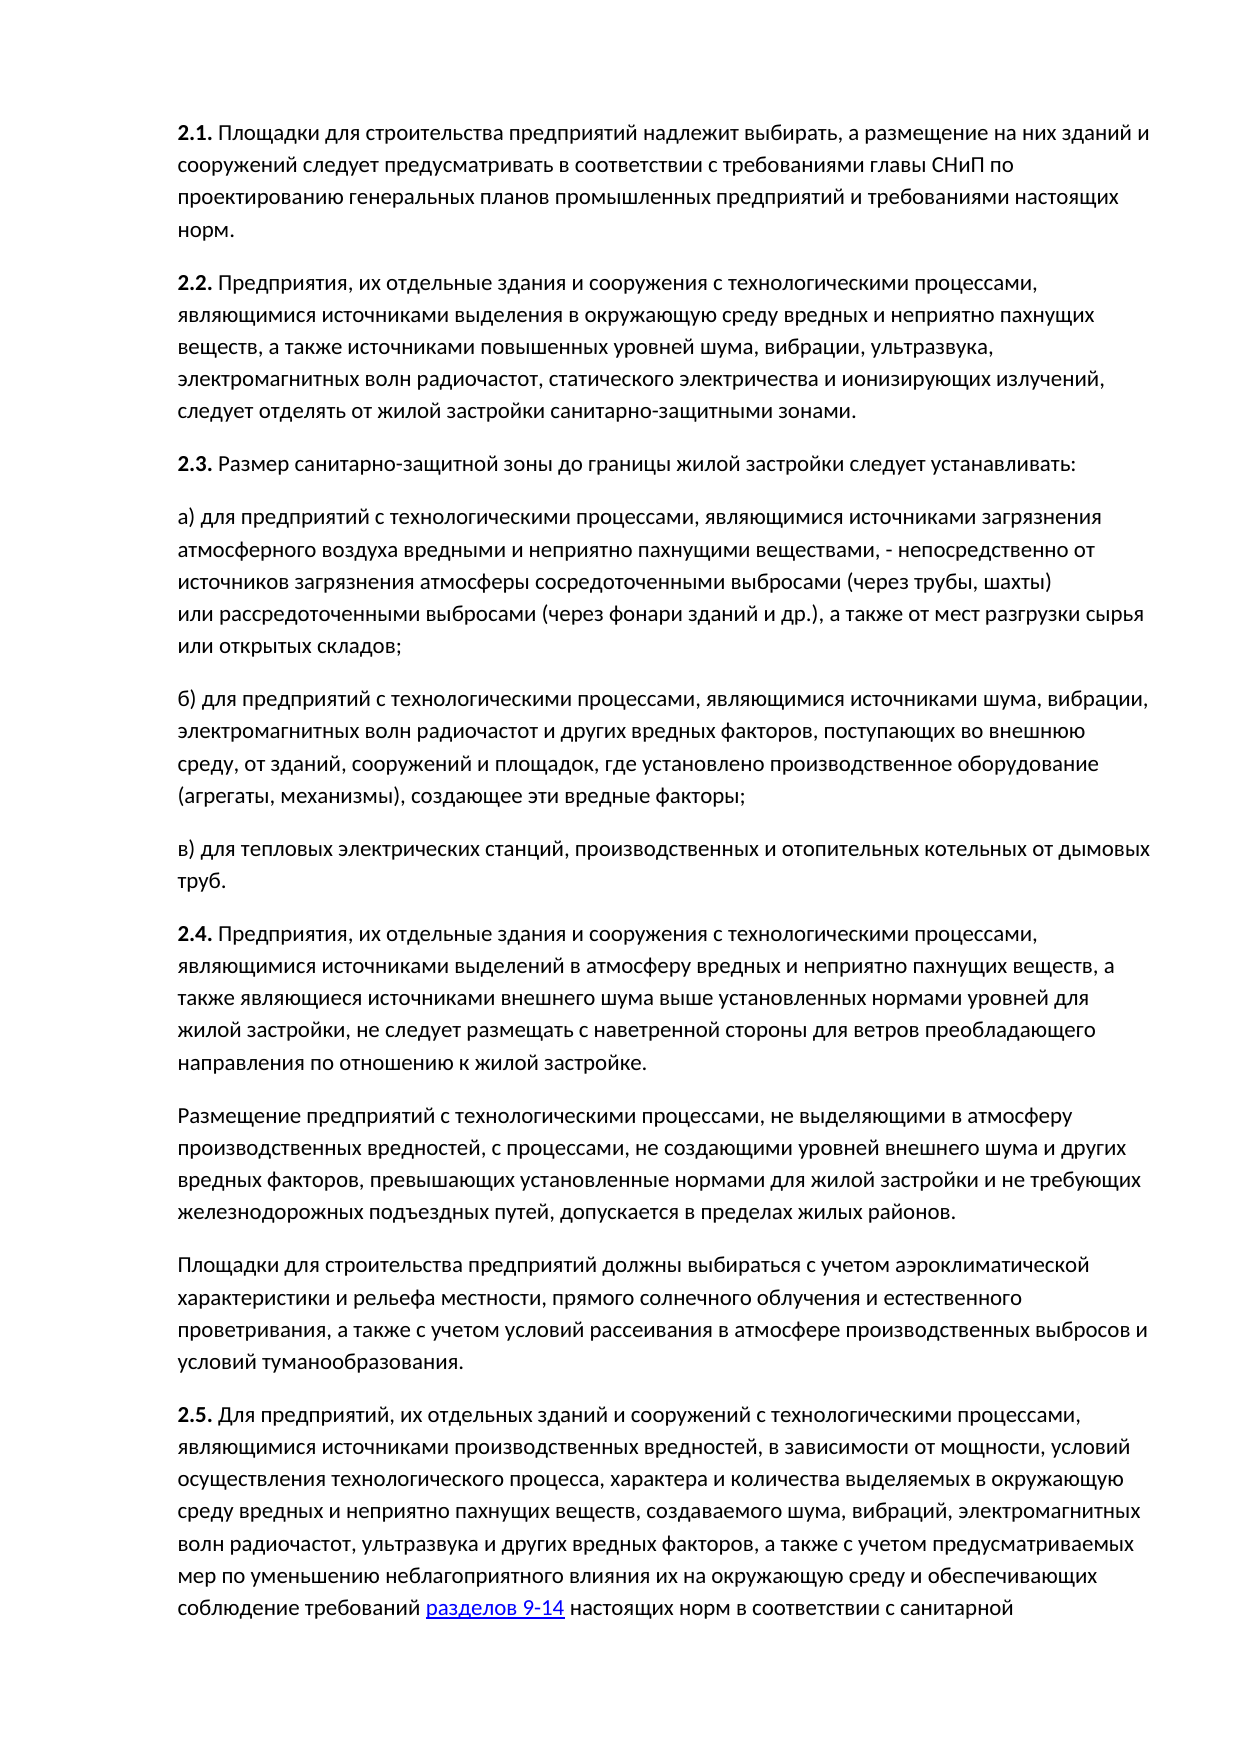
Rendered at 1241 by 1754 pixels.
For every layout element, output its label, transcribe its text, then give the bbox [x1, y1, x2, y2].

text 2.4. Предприятия, их отдельные здания и сооружения с технологическими процессами, являющимися источниками выделений в атмосферу вредных и неприятно пахнущих веществ, а также являющиеся источниками внешнего шума выше установленных нормами уровней для жилой застройки, не следует размещать с наветренной стороны для ветров преобладающего направления по отношению к жилой застройке. [177, 919, 1152, 1076]
text в) для тепловых электрических станций, производственных и отопительных котельных от дымовых труб. [177, 834, 1152, 894]
text Площадки для строительства предприятий должны выбираться с учетом аэроклиматической характеристики и рельефа местности, прямого солнечного облучения и естественного проветривания, а также с учетом условий рассеивания в атмосфере производственных выбросов и условий туманообразования. [177, 1250, 1152, 1375]
text 2.1. Площадки для строительства предприятий надлежит выбирать, а размещение на них зданий и сооружений следует предусматривать в соответствии с требованиями главы СНиП по проектированию генеральных планов промышленных предприятий и требованиями настоящих норм. [177, 118, 1152, 243]
text 2.3. Размер санитарно-защитной зоны до границы жилой застройки следует устанавливать: [177, 449, 1152, 477]
text а) для предприятий с технологическими процессами, являющимися источниками загрязнения атмосферного воздуха вредными и неприятно пахнущими веществами, - непосредственно от источников загрязнения атмосферы сосредоточенными выбросами (через трубы, шахты) или рассредоточенными выбросами (через фонари зданий и др.), а также от мест разгрузки сырья или открытых складов; [177, 502, 1152, 659]
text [177, 1400, 1152, 1621]
text б) для предприятий с технологическими процессами, являющимися источниками шума, вибрации, электромагнитных волн радиочастот и других вредных факторов, поступающих во внешнюю среду, от зданий, сооружений и площадок, где установлено производственное оборудование (агрегаты, механизмы), создающее эти вредные факторы; [177, 684, 1152, 809]
text Размещение предприятий с технологическими процессами, не выделяющими в атмосферу производственных вредностей, с процессами, не создающими уровней внешнего шума и других вредных факторов, превышающих установленные нормами для жилой застройки и не требующих железнодорожных подъездных путей, допускается в пределах жилых районов. [177, 1101, 1152, 1225]
text 2.2. Предприятия, их отдельные здания и сооружения с технологическими процессами, являющимися источниками выделения в окружающую среду вредных и неприятно пахнущих веществ, а также источниками повышенных уровней шума, вибрации, ультразвука, электромагнитных волн радиочастот, статического электричества и ионизирующих излучений, следует отделять от жилой застройки санитарно-защитными зонами. [177, 268, 1152, 424]
